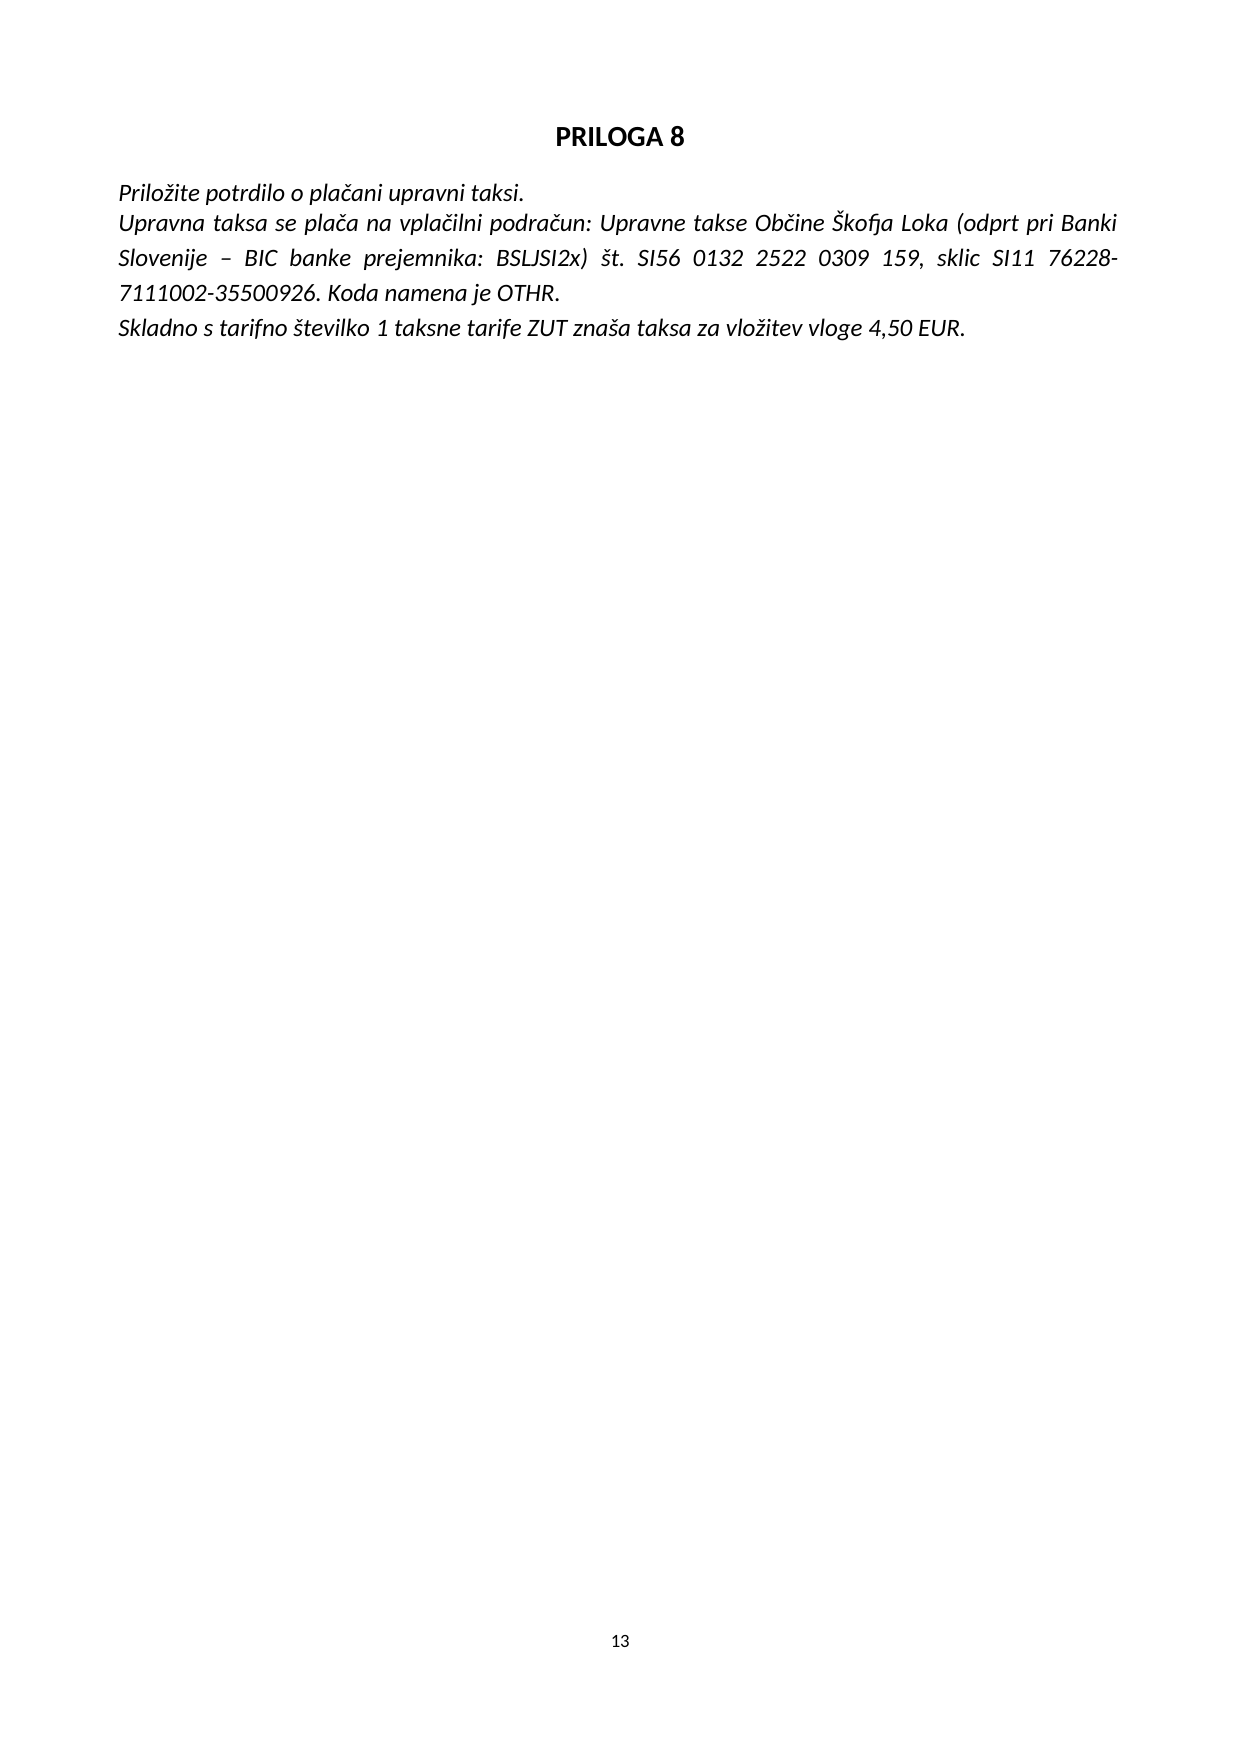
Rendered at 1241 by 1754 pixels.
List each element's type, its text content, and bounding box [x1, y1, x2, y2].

text Skladno s tarifno številko 1 taksne tarife ZUT znaša taksa za vložitev vloge 4,50 EUR. [118, 312, 1122, 342]
text PRILOGA 8 [118, 118, 1122, 154]
text Upravna taksa se plača na vplačilni podračun: Upravne takse Občine Škofja Loka (odprt pri Banki Slovenije – BIC banke prejemnika: BSLJSI2x) št. SI56 0132 2522 0309 159, sklic SI11 76228-7111002-35500926. Koda namena je OTHR. [118, 207, 1122, 307]
text Priložite potrdilo o plačani upravni taksi. [118, 180, 1122, 207]
